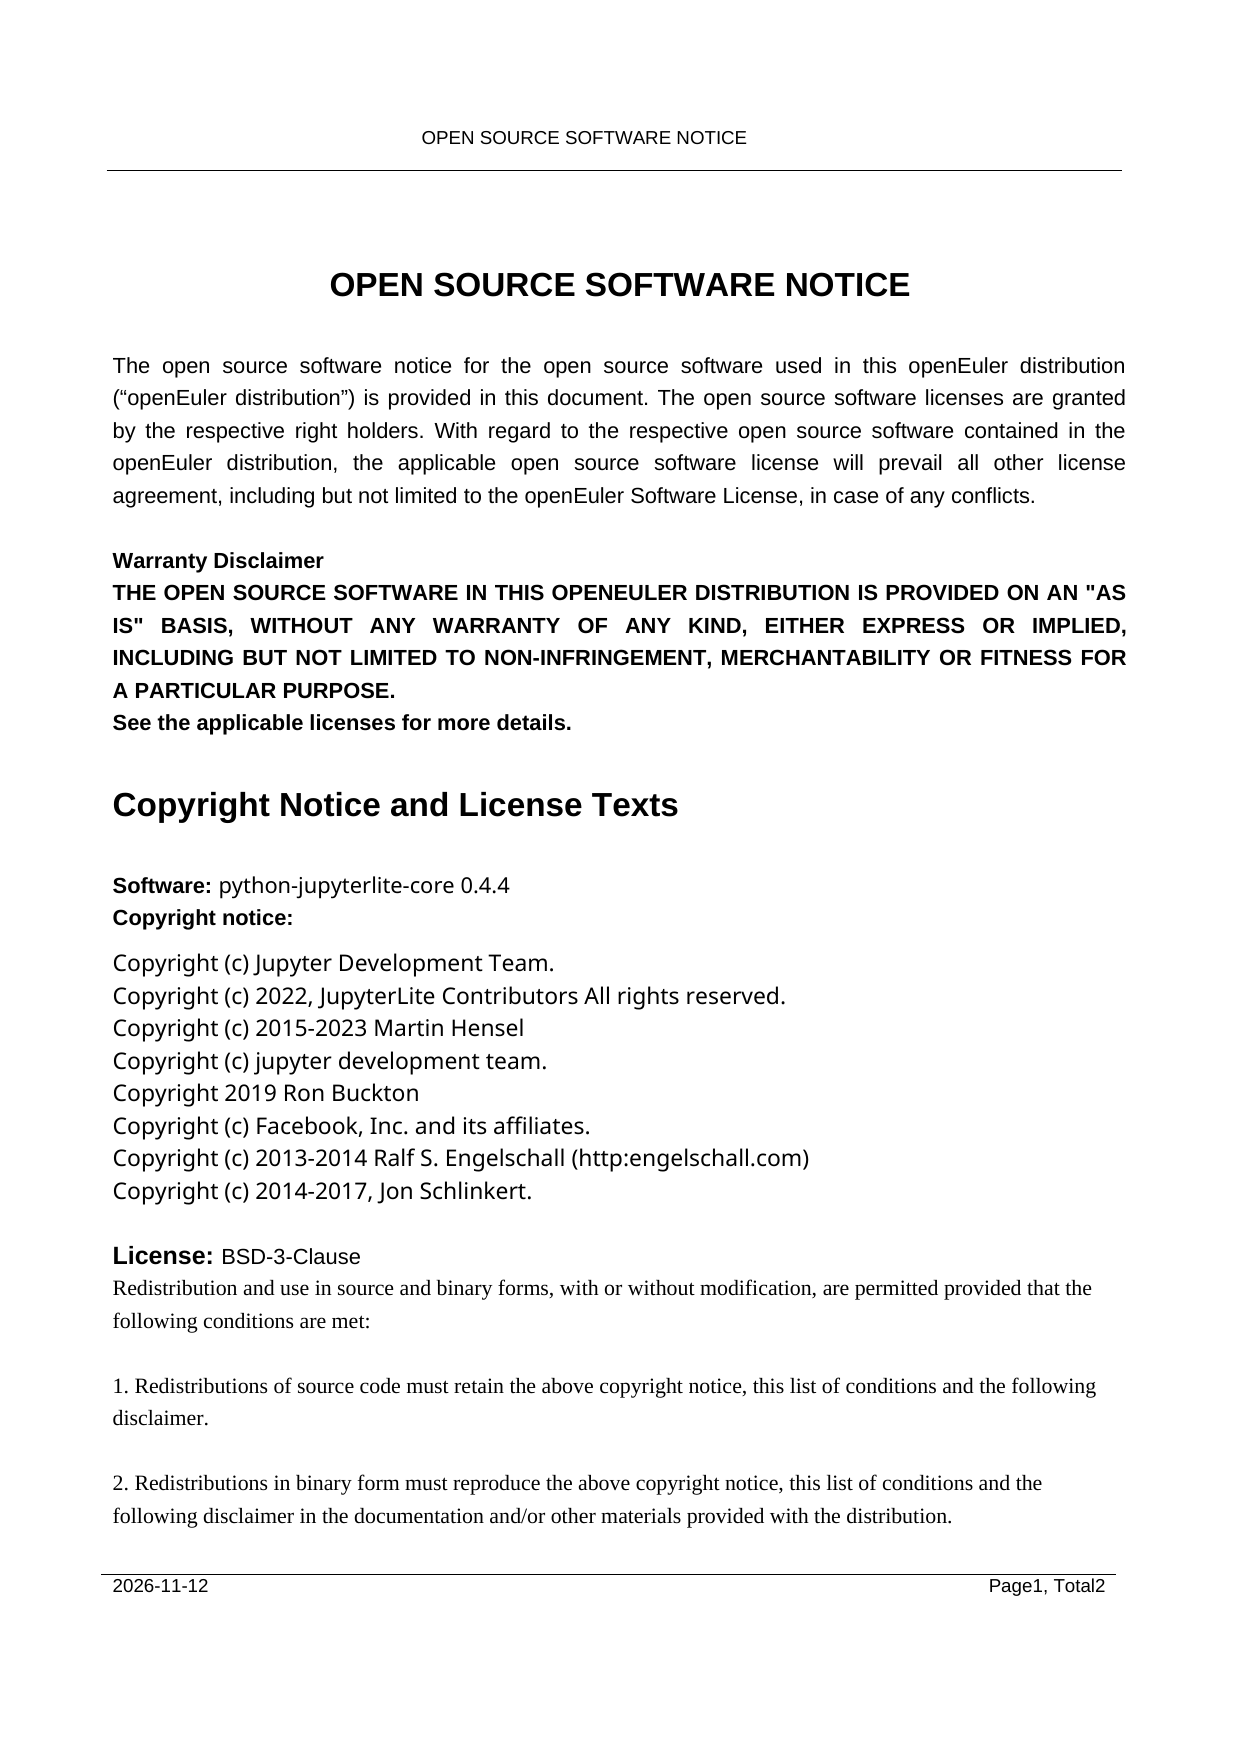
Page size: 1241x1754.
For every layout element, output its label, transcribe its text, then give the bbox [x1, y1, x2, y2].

text Copyright Notice and License Texts [112, 771, 1128, 836]
text The open source software notice for the open source software used in this openEuler distribution (“openEuler distribution”) is provided in this document. The open source software licenses are granted by the respective right holders. With regard to the respective open source software contained in the openEuler distribution, the applicable open source software license will prevail all other license agreement, including but not limited to the openEuler Software License, in case of any conflicts. [112, 349, 1128, 511]
text Copyright (c) Jupyter Development Team. Copyright (c) 2022, JupyterLite Contributors All rights reserved. Copyright (c) 2015-2023 Martin Hensel Copyright (c) jupyter development team. Copyright 2019 Ron Buckton Copyright (c) Facebook, Inc. and its affiliates. Copyright (c) 2013-2014 Ralf S. Engelschall (http:engelschall.com) Copyright (c) 2014-2017, Jon Schlinkert. [112, 947, 1128, 1239]
title Software: python-jupyterlite-core 0.4.4 [112, 869, 1128, 901]
text License: BSD-3-Clause [112, 1239, 1128, 1272]
text Warranty Disclaimer [112, 544, 1128, 576]
text OPEN SOURCE SOFTWARE NOTICE [112, 251, 1128, 316]
text THE OPEN SOURCE SOFTWARE IN THIS OPENEULER DISTRIBUTION IS PROVIDED ON AN "AS IS" BASIS, WITHOUT ANY WARRANTY OF ANY KIND, EITHER EXPRESS OR IMPLIED, INCLUDING BUT NOT LIMITED TO NON-INFRINGEMENT, MERCHANTABILITY OR FITNESS FOR A PARTICULAR PURPOSE. See the applicable licenses for more details. [112, 576, 1128, 739]
text Copyright notice: [112, 901, 1128, 934]
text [112, 1272, 1128, 1532]
